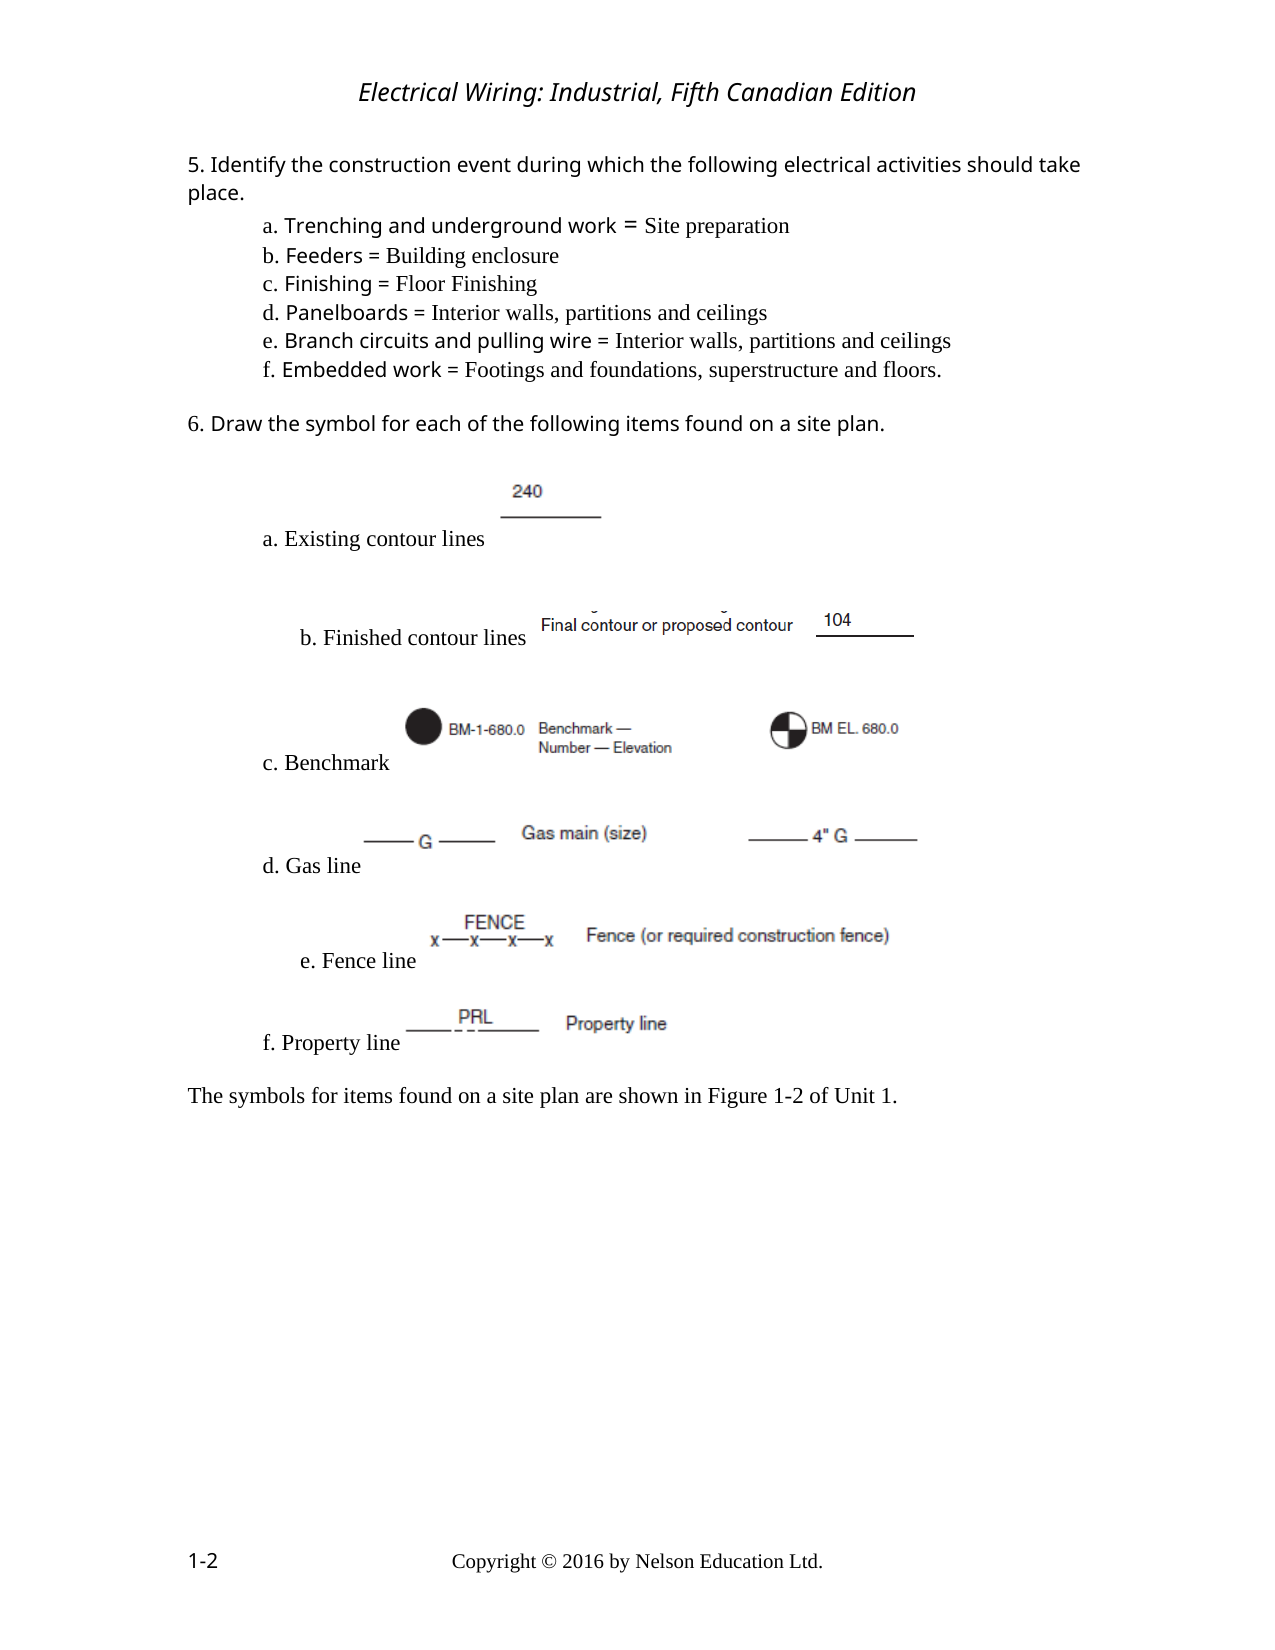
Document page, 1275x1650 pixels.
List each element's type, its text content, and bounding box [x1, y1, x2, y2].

text e. Branch circuits and pulling wire = Interior walls, partitions and ceilings [250, 326, 1087, 355]
text d. Panelboards = Interior walls, partitions and ceilings [250, 298, 1087, 326]
text b. Feeders = Building enclosure [250, 241, 1087, 269]
picture [485, 466, 633, 547]
text c. Finishing = Floor Finishing [250, 269, 1087, 298]
text The symbols for items found on a site plan are shown in Figure 1-2 of Unit 1. [187, 1082, 1087, 1108]
text a. Trenching and underground work = Site preparation [187, 207, 1087, 241]
text f. Embedded work = Footings and foundations, superstructure and floors. [250, 355, 1087, 383]
text a. Existing contour lines [187, 466, 1087, 551]
picture [416, 912, 926, 969]
picture [532, 611, 917, 646]
picture [361, 802, 927, 874]
text 6. Draw the symbol for each of the following items found on a site plan. [187, 409, 1087, 438]
picture [389, 703, 913, 771]
picture [400, 1000, 710, 1051]
text 5. Identify the construction event during which the following electrical activities should take place. [187, 150, 1087, 207]
